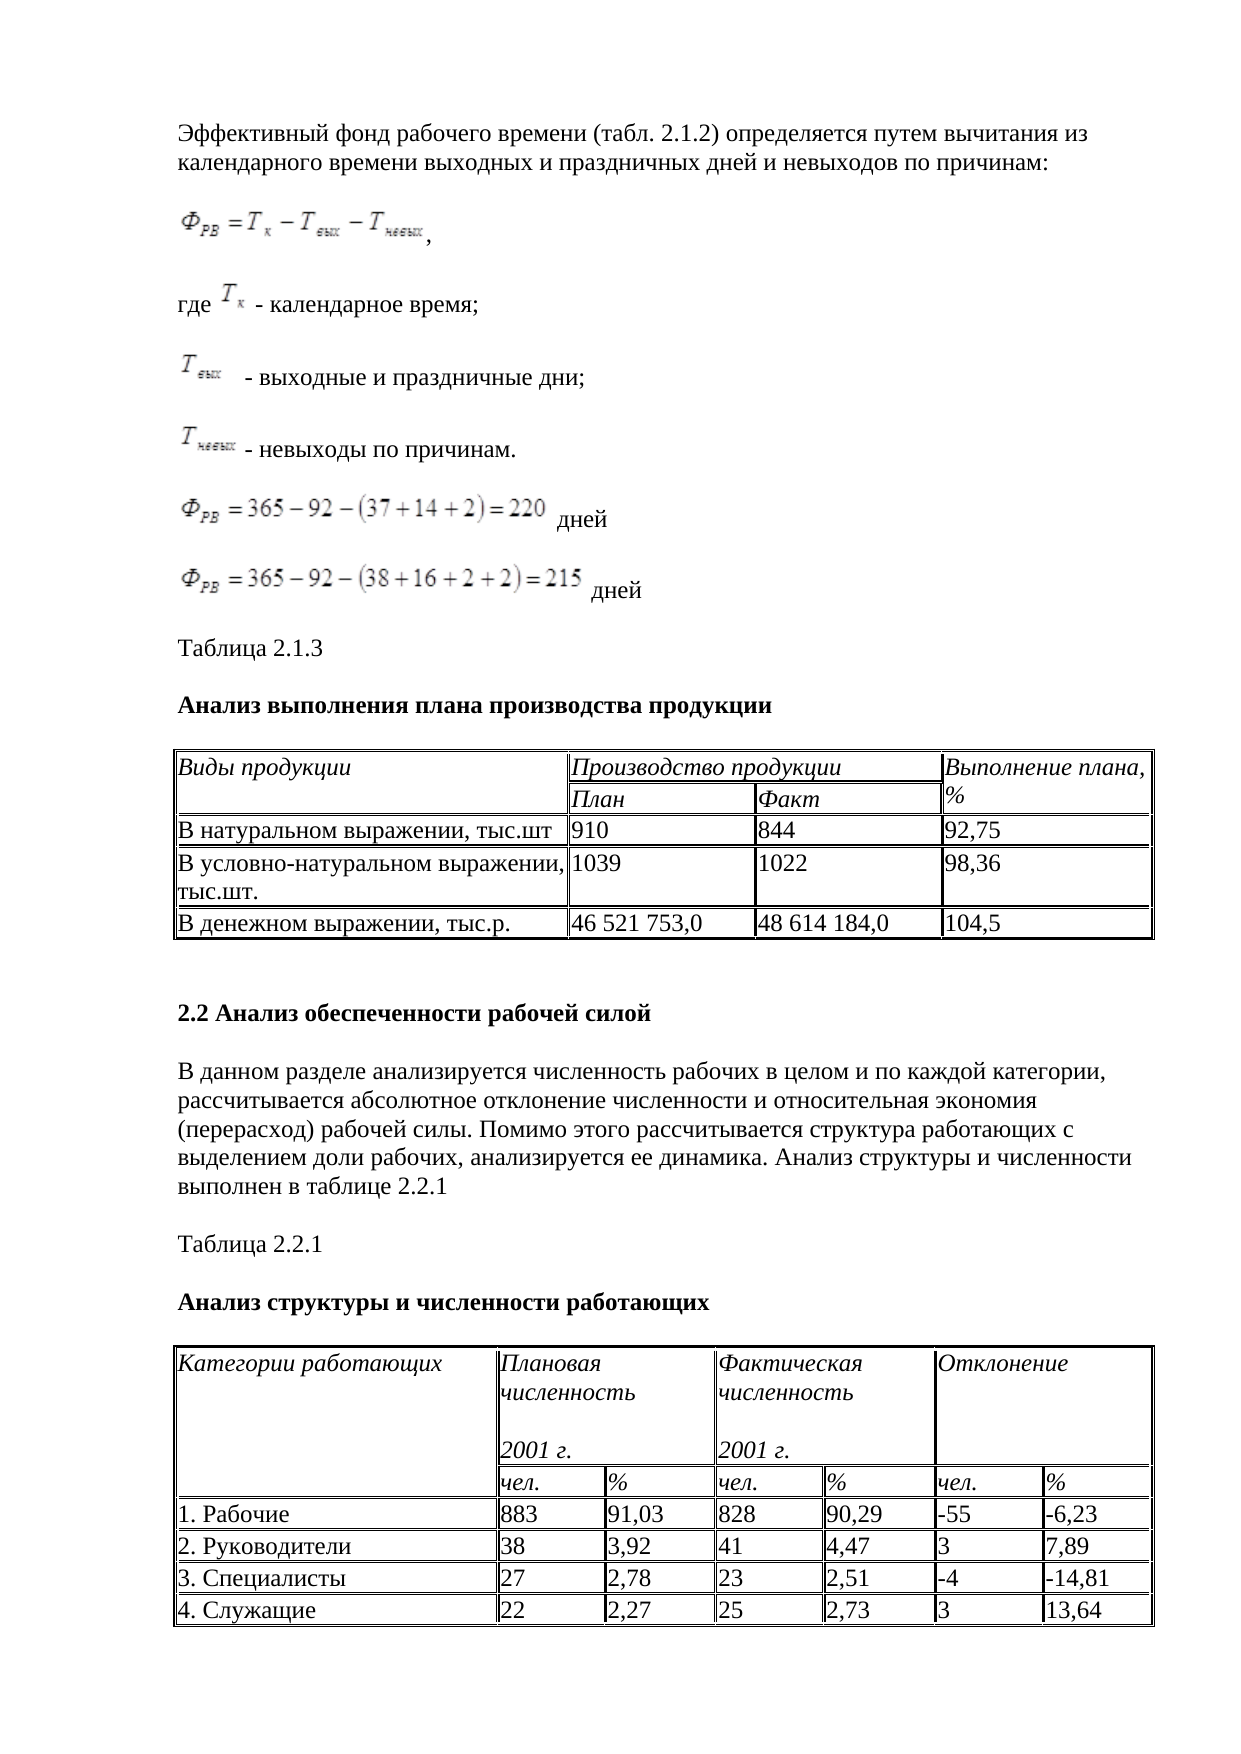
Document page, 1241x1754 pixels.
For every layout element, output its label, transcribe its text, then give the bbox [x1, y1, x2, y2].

picture [177, 491, 551, 528]
table_cell 3,92 [607, 1531, 714, 1559]
text где - календарное время; [177, 277, 1152, 318]
text Анализ структуры и численности работающих [177, 1287, 1152, 1316]
table_header Производство продукции [569, 750, 942, 780]
table_cell 2. Руководители [177, 1528, 496, 1559]
picture [177, 204, 426, 243]
table_cell 25 [716, 1591, 824, 1623]
table_cell 92,75 [944, 813, 1152, 844]
table_cell Факт [757, 784, 940, 812]
table_cell 7,89 [1045, 1528, 1152, 1559]
table_header Отклонение [935, 1348, 1151, 1463]
table_cell % [1045, 1464, 1152, 1496]
table_cell 22 [498, 1595, 605, 1623]
table_cell 844 [757, 816, 941, 844]
text - выходные и праздничные дни; [177, 347, 1152, 390]
table_cell 27 [500, 1563, 604, 1591]
table_header Категории работающих [177, 1347, 498, 1496]
text Анализ выполнения плана производства продукции [177, 691, 1152, 719]
text , [177, 205, 1152, 248]
table_header Выполнение плана, % [942, 752, 1151, 812]
table_cell -4 [937, 1563, 1042, 1591]
text Эффективный фонд рабочего времени (табл. 2.1.2) определяется путем вычитания из календарного времени выходных и праздничных дней и невыходов по причинам: [177, 118, 1152, 176]
table_cell В денежном выражении, тыс.р. [177, 905, 569, 937]
text - невыходы по причинам. [177, 419, 1152, 462]
table_cell % [607, 1467, 714, 1496]
table_cell 1039 [570, 848, 754, 905]
table_cell чел. [937, 1467, 1042, 1496]
table_cell -55 [937, 1499, 1042, 1527]
table_cell В натуральном выражении, тыс.шт [177, 813, 567, 844]
table_cell 90,29 [826, 1499, 934, 1527]
table_cell -6,23 [1043, 1496, 1153, 1527]
table_cell 98,36 [944, 844, 1152, 905]
table_cell 2,51 [826, 1563, 934, 1591]
text Таблица 2.1.3 [177, 633, 1152, 661]
table_cell 48 614 184,0 [755, 909, 942, 937]
table_cell 2,73 [824, 1595, 935, 1623]
table_cell План [570, 784, 754, 812]
picture [177, 562, 585, 598]
table_cell чел. [717, 1467, 822, 1496]
table_cell 91,03 [607, 1499, 714, 1527]
table_cell 2,78 [607, 1563, 714, 1591]
table_cell 910 [570, 816, 754, 844]
table_cell 38 [500, 1531, 604, 1559]
table_cell 41 [717, 1531, 822, 1559]
picture [177, 419, 239, 457]
table_cell 3 [935, 1595, 1043, 1623]
table_cell 104,5 [942, 905, 1152, 937]
table_header Фактическая численность 2001 г. [716, 1347, 935, 1463]
table_cell % [826, 1467, 934, 1496]
table_cell чел. [500, 1467, 604, 1496]
table_cell -14,81 [1045, 1560, 1152, 1591]
picture [177, 347, 226, 385]
table_cell 4. Служащие [177, 1591, 498, 1623]
table_cell 3. Специалисты [177, 1560, 496, 1591]
picture [217, 276, 249, 313]
text 2.2 Анализ обеспеченности рабочей силой [177, 998, 1152, 1027]
table_cell 828 [717, 1499, 822, 1527]
table_cell 883 [500, 1499, 604, 1527]
table_cell 13,64 [1043, 1591, 1152, 1623]
table_cell В условно-натуральном выражении, тыс.шт. [177, 844, 567, 905]
text В данном разделе анализируется численность рабочих в целом и по каждой категории, рассчитывается абсолютное отклонение численности и относительная экономия (перерасход) рабочей силы. Помимо этого рассчитывается структура работающих с выделением доли рабочих, анализируется ее динамика. Анализ структуры и численности выполнен в таблице 2.2.1 [177, 1056, 1152, 1200]
table_cell 23 [717, 1563, 822, 1591]
table_header Виды продукции [177, 752, 569, 812]
table_cell 1. Рабочие [175, 1496, 498, 1527]
table_cell 3 [937, 1531, 1042, 1559]
table_cell 2,27 [605, 1595, 716, 1623]
table_cell 1022 [757, 848, 941, 905]
text Таблица 2.2.1 [177, 1229, 1152, 1258]
table_cell 4,47 [826, 1531, 934, 1559]
table_cell 46 521 753,0 [569, 909, 755, 937]
table_header Плановая численность 2001 г. [498, 1348, 716, 1463]
